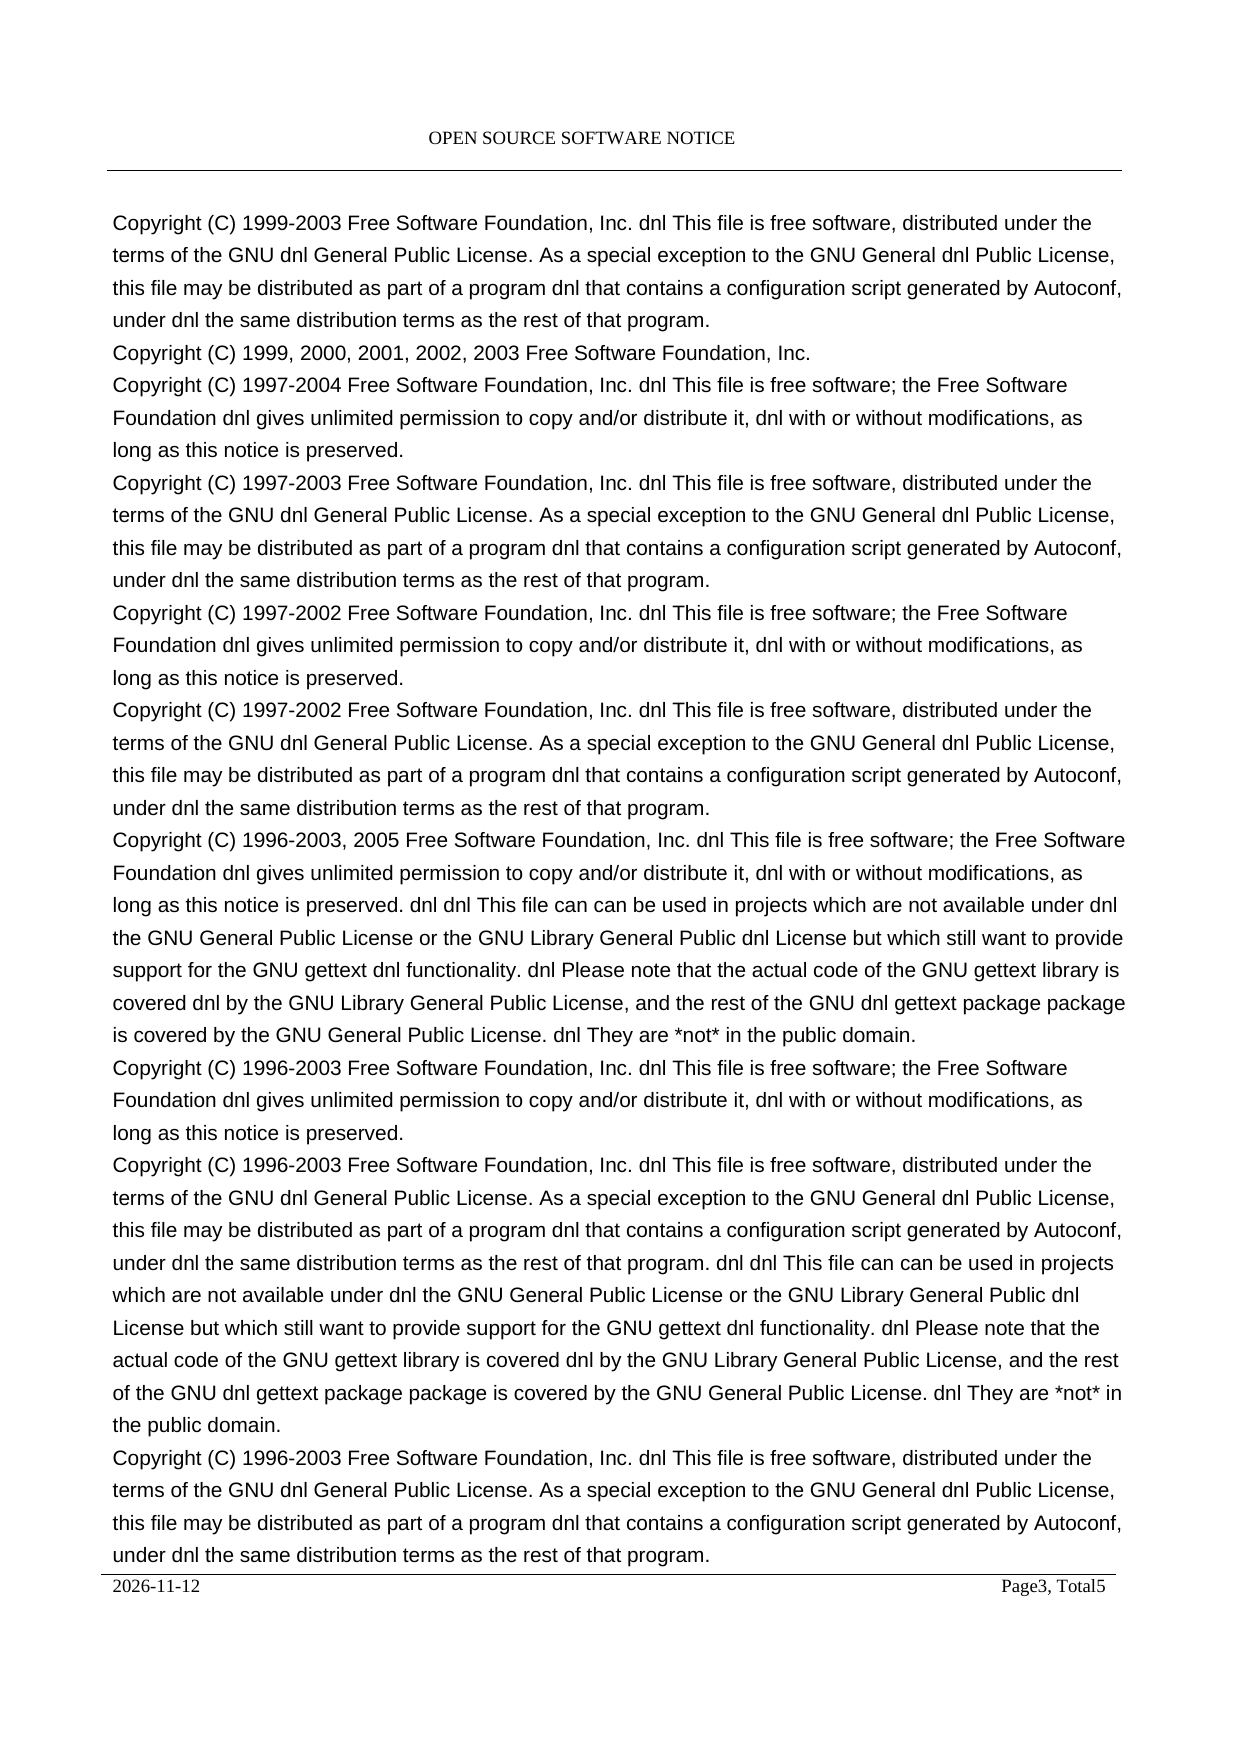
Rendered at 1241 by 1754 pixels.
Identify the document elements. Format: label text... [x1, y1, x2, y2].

text Copyright (C) 1997-2002 Free Software Foundation, Inc. dnl This file is free software, distributed under the terms of the GNU dnl General Public License. As a special exception to the GNU General dnl Public License, this file may be distributed as part of a program dnl that contains a configuration script generated by Autoconf, under dnl the same distribution terms as the rest of that program. [112, 694, 1128, 824]
text Copyright (C) 1996-2003, 2005 Free Software Foundation, Inc. dnl This file is free software; the Free Software Foundation dnl gives unlimited permission to copy and/or distribute it, dnl with or without modifications, as long as this notice is preserved. dnl dnl This file can can be used in projects which are not available under dnl the GNU General Public License or the GNU Library General Public dnl License but which still want to provide support for the GNU gettext dnl functionality. dnl Please note that the actual code of the GNU gettext library is covered dnl by the GNU Library General Public License, and the rest of the GNU dnl gettext package package is covered by the GNU General Public License. dnl They are *not* in the public domain. [112, 824, 1128, 1051]
text Copyright (C) 1997-2002 Free Software Foundation, Inc. dnl This file is free software; the Free Software Foundation dnl gives unlimited permission to copy and/or distribute it, dnl with or without modifications, as long as this notice is preserved. [112, 596, 1128, 694]
text Copyright (C) 1996-2003 Free Software Foundation, Inc. dnl This file is free software, distributed under the terms of the GNU dnl General Public License. As a special exception to the GNU General dnl Public License, this file may be distributed as part of a program dnl that contains a configuration script generated by Autoconf, under dnl the same distribution terms as the rest of that program. [112, 1441, 1128, 1571]
text Copyright (C) 1996-2003 Free Software Foundation, Inc. dnl This file is free software; the Free Software Foundation dnl gives unlimited permission to copy and/or distribute it, dnl with or without modifications, as long as this notice is preserved. [112, 1051, 1128, 1149]
text Copyright (C) 1999, 2000, 2001, 2002, 2003 Free Software Foundation, Inc. [112, 336, 1128, 369]
text Copyright (C) 1997-2004 Free Software Foundation, Inc. dnl This file is free software; the Free Software Foundation dnl gives unlimited permission to copy and/or distribute it, dnl with or without modifications, as long as this notice is preserved. [112, 369, 1128, 466]
text Copyright (C) 1996-2003 Free Software Foundation, Inc. dnl This file is free software, distributed under the terms of the GNU dnl General Public License. As a special exception to the GNU General dnl Public License, this file may be distributed as part of a program dnl that contains a configuration script generated by Autoconf, under dnl the same distribution terms as the rest of that program. dnl dnl This file can can be used in projects which are not available under dnl the GNU General Public License or the GNU Library General Public dnl License but which still want to provide support for the GNU gettext dnl functionality. dnl Please note that the actual code of the GNU gettext library is covered dnl by the GNU Library General Public License, and the rest of the GNU dnl gettext package package is covered by the GNU General Public License. dnl They are *not* in the public domain. [112, 1149, 1128, 1441]
text Copyright (C) 1999-2003 Free Software Foundation, Inc. dnl This file is free software, distributed under the terms of the GNU dnl General Public License. As a special exception to the GNU General dnl Public License, this file may be distributed as part of a program dnl that contains a configuration script generated by Autoconf, under dnl the same distribution terms as the rest of that program. [112, 206, 1128, 336]
text Copyright (C) 1997-2003 Free Software Foundation, Inc. dnl This file is free software, distributed under the terms of the GNU dnl General Public License. As a special exception to the GNU General dnl Public License, this file may be distributed as part of a program dnl that contains a configuration script generated by Autoconf, under dnl the same distribution terms as the rest of that program. [112, 466, 1128, 596]
